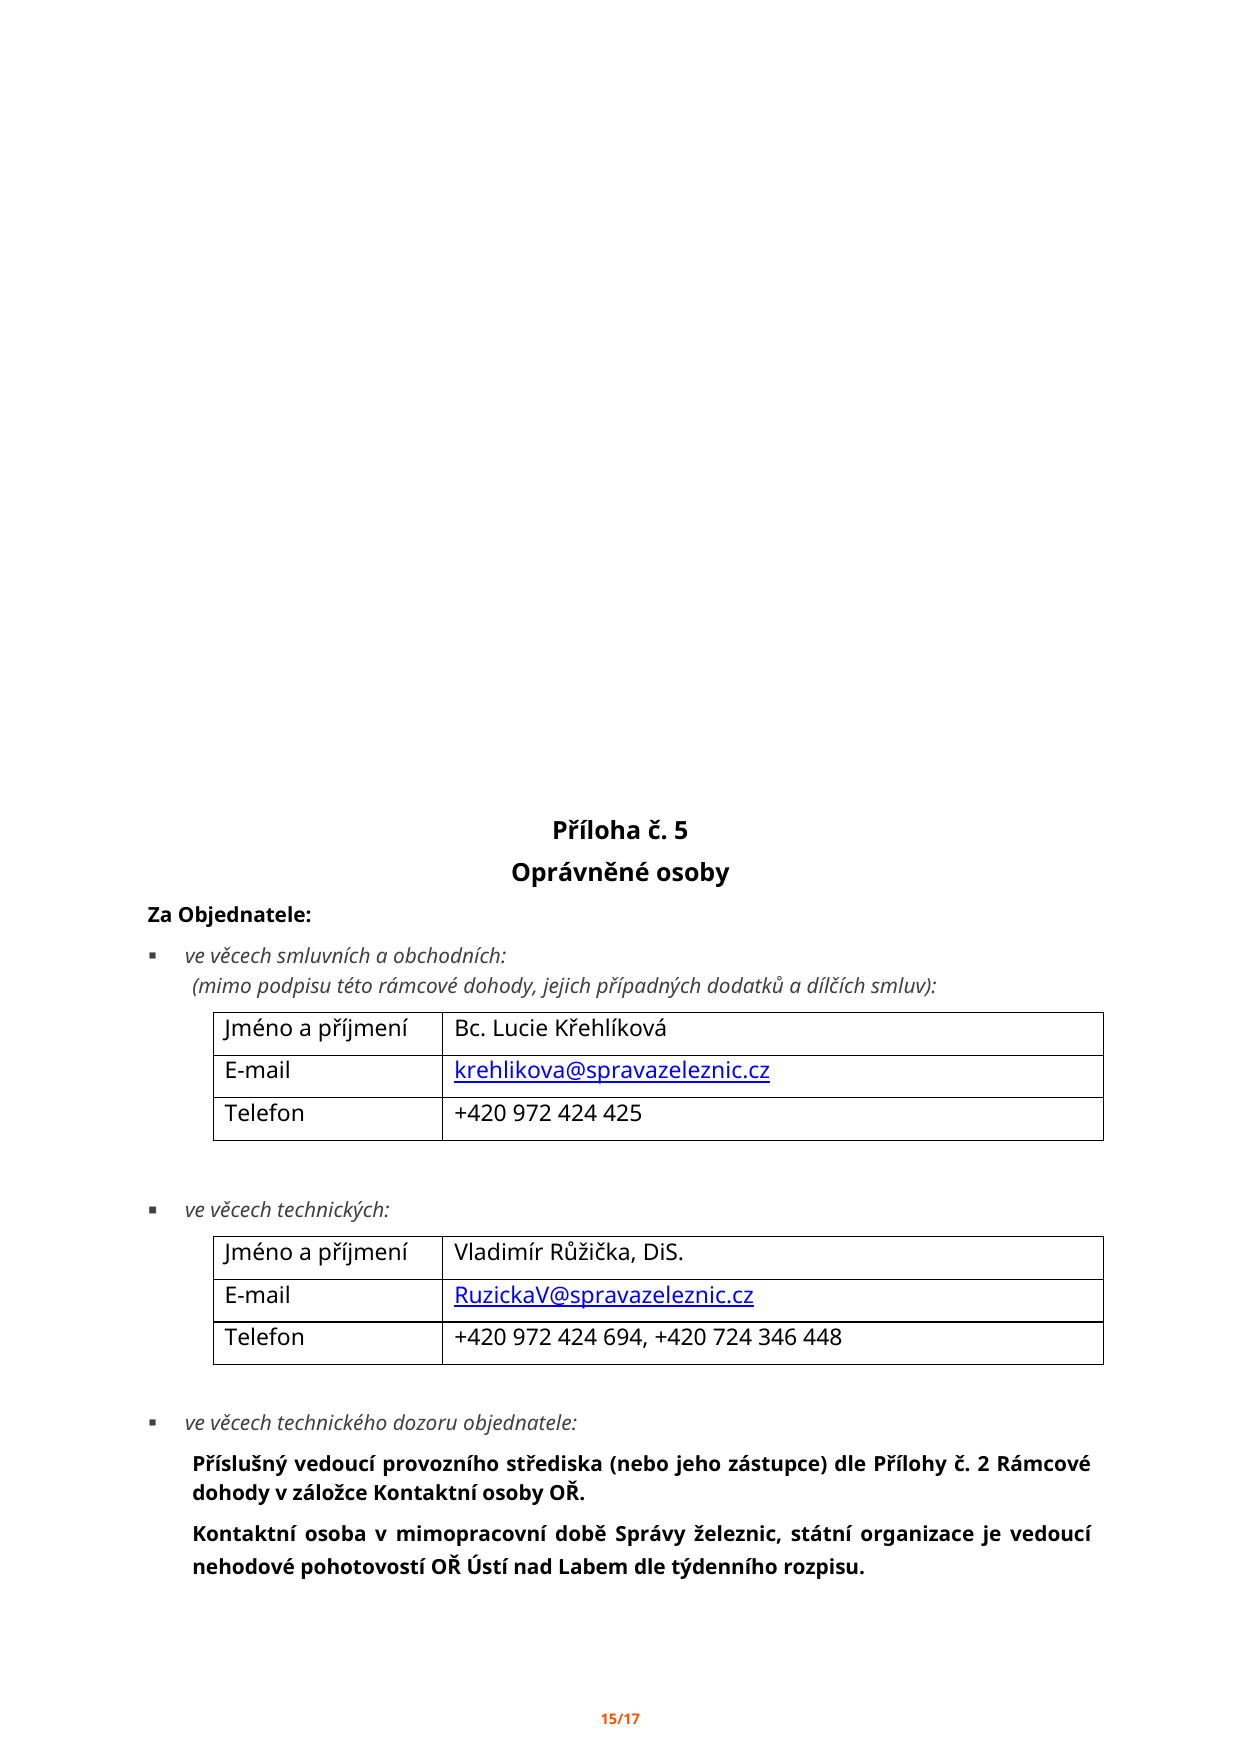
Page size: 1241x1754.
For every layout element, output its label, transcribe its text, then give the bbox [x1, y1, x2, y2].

text Příloha č. 5 [148, 816, 1093, 845]
table_header Jméno a příjmení [214, 1237, 442, 1279]
table_cell E-mail [214, 1056, 442, 1097]
table_cell E-mail [214, 1280, 442, 1321]
table_header Bc. Lucie Křehlíková [443, 1013, 1103, 1054]
table_header Jméno a příjmení [214, 1013, 442, 1054]
table_cell Telefon [214, 1098, 442, 1140]
table_cell +420 972 424 425 [443, 1098, 1103, 1140]
table_cell RuzickaV@spravazeleznic.cz [443, 1280, 1103, 1321]
text Za Objednatele: [148, 899, 1093, 928]
text Oprávněné osoby [148, 858, 1093, 887]
table_cell +420 972 424 694, +420 724 346 448 [443, 1323, 1103, 1364]
text Kontaktní osoba v mimopracovní době Správy železnic, státní organizace je vedoucí nehodové pohotovostí OŘ Ústí nad Labem dle týdenního rozpisu. [192, 1519, 1093, 1580]
subtitle Příslušný vedoucí provozního střediska (nebo jeho zástupce) dle Přílohy č. 2 Rámcové dohody v záložce Kontaktní osoby OŘ. [192, 1448, 1093, 1507]
subtitle ve věcech smluvních a obchodních: [148, 941, 1093, 970]
table_cell krehlikova@spravazeleznic.cz [443, 1056, 1103, 1097]
subtitle ve věcech technického dozoru objednatele: [148, 1407, 1093, 1436]
table_header Vladimír Růžička, DiS. [443, 1237, 1103, 1279]
subtitle (mimo podpisu této rámcové dohody, jejich případných dodatků a dílčích smluv): [148, 970, 1093, 999]
table_cell Telefon [214, 1323, 442, 1364]
subtitle ve věcech technických: [148, 1194, 1093, 1223]
